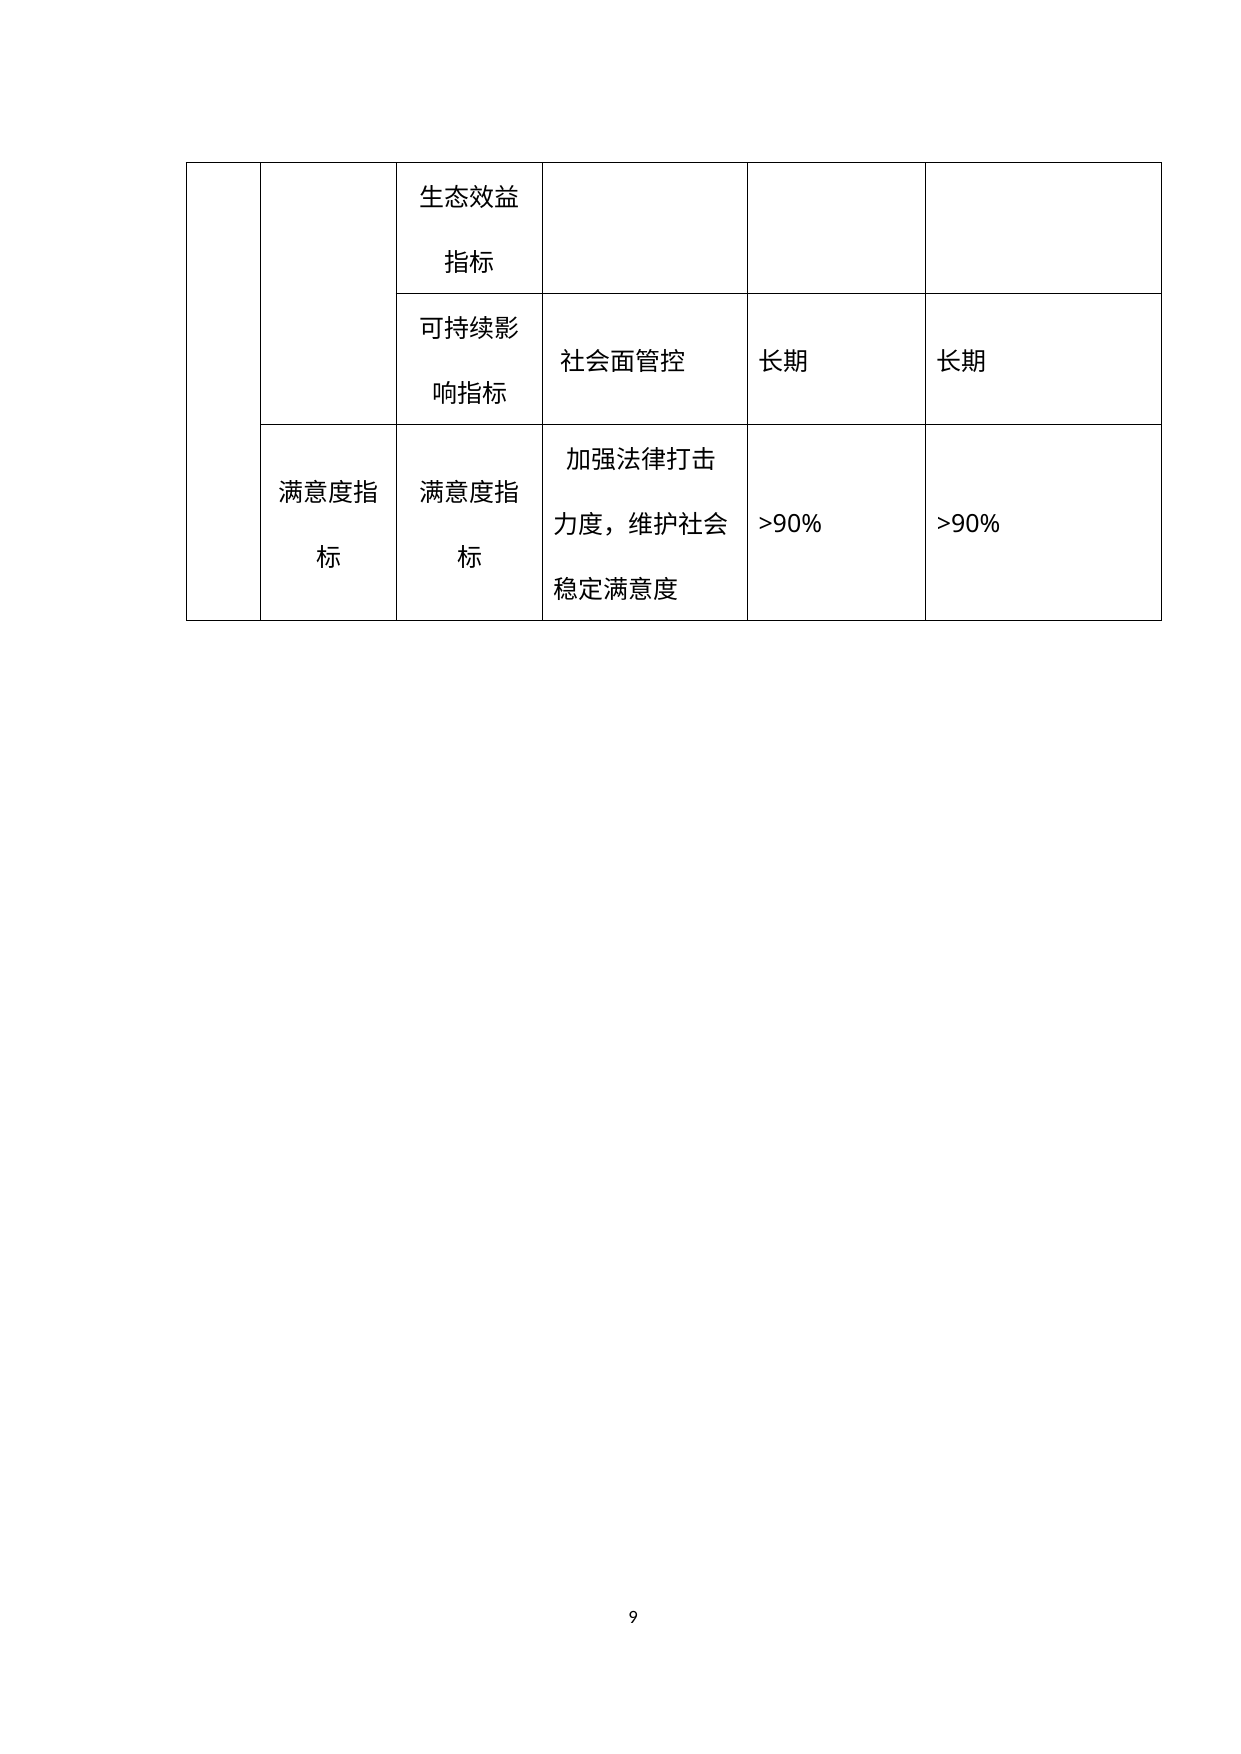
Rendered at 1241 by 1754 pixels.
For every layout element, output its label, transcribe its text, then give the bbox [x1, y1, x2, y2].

table_cell 可持续影响指标 [397, 294, 542, 424]
table_cell 加强法律打击力度，维护社会稳定满意度 [543, 425, 747, 620]
table_cell [748, 163, 925, 293]
table_cell 生态效益指标 [397, 163, 542, 293]
table_cell 满意度指标 [397, 425, 542, 620]
table_cell >90% [748, 425, 925, 620]
table_cell 社会面管控 [543, 294, 747, 424]
table_cell [926, 163, 1161, 293]
table_cell 长期 [926, 294, 1161, 424]
table_cell >90% [926, 425, 1161, 620]
table_cell 满意度指标 [261, 425, 396, 620]
table_cell [543, 163, 747, 293]
table_cell 长期 [748, 294, 925, 424]
